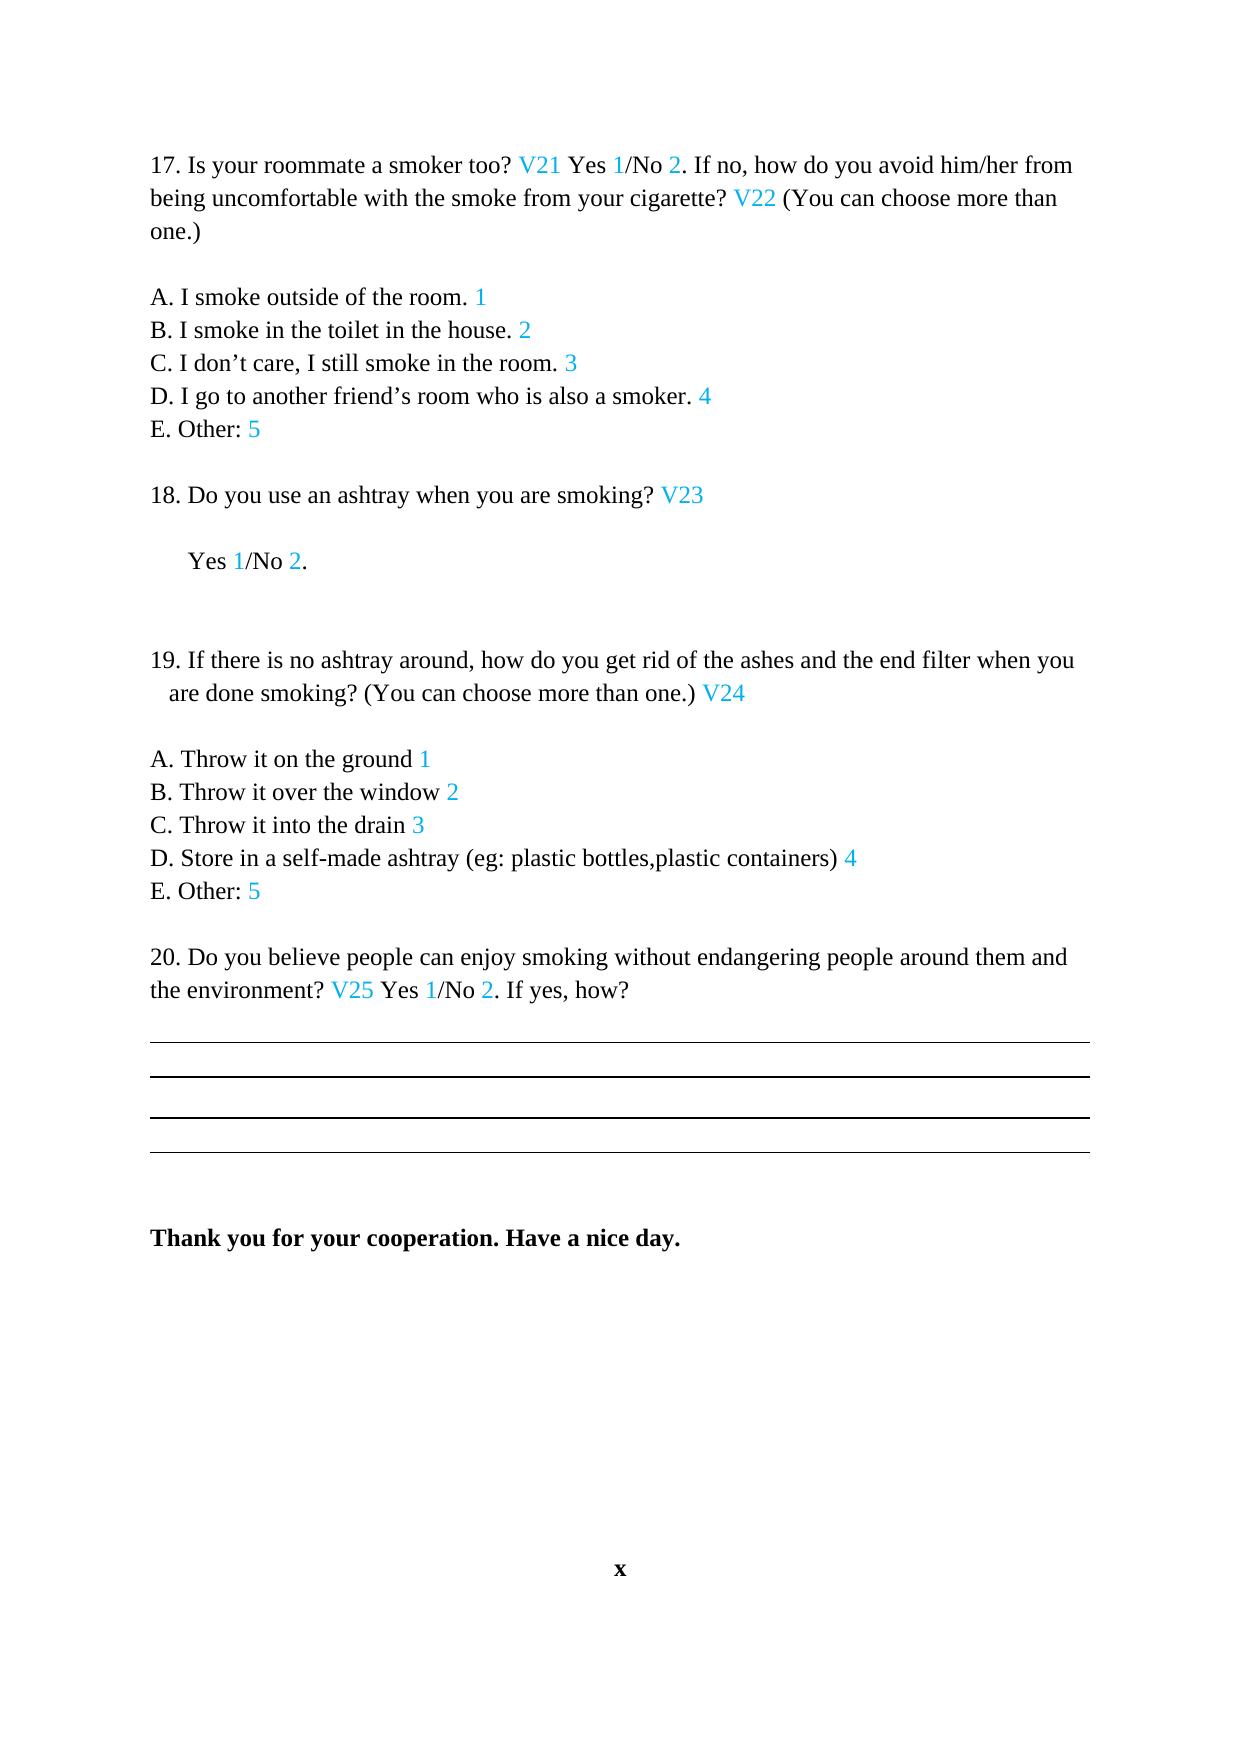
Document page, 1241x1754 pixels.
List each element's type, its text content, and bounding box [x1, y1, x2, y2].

text B. Throw it over the window 2 [150, 777, 1090, 806]
text 19. If there is no ashtray around, how do you get rid of the ashes and the end filter when you [150, 645, 1090, 674]
text Thank you for your cooperation. Have a nice day. [150, 1223, 1090, 1252]
text 20. Do you believe people can enjoy smoking without endangering people around them and the environment? V25 Yes 1/No 2. If yes, how? [150, 942, 1090, 1004]
text Yes 1/No 2. [150, 546, 1090, 575]
text 18. Do you use an ashtray when you are smoking? V23 [150, 480, 1090, 509]
text A. Throw it on the ground 1 [150, 744, 1090, 773]
text A. I smoke outside of the room. 1 [150, 282, 1090, 311]
text x [150, 1553, 1090, 1582]
text E. Other: 5 [150, 414, 1090, 443]
text E. Other: 5 [150, 876, 1090, 905]
text D. Store in a self-made ashtray (eg: plastic bottles,plastic containers) 4 [150, 843, 1090, 872]
text C. Throw it into the drain 3 [150, 810, 1090, 839]
text B. I smoke in the toilet in the house. 2 [150, 315, 1090, 344]
text C. I don’t care, I still smoke in the room. 3 [150, 348, 1090, 377]
text 17. Is your roommate a smoker too? V21 Yes 1/No 2. If no, how do you avoid him/her from being uncomfortable with the smoke from your cigarette? V22 (You can choose more than one.) [150, 150, 1090, 245]
text D. I go to another friend’s room who is also a smoker. 4 [150, 381, 1090, 410]
text are done smoking? (You can choose more than one.) V24 [150, 678, 1090, 707]
